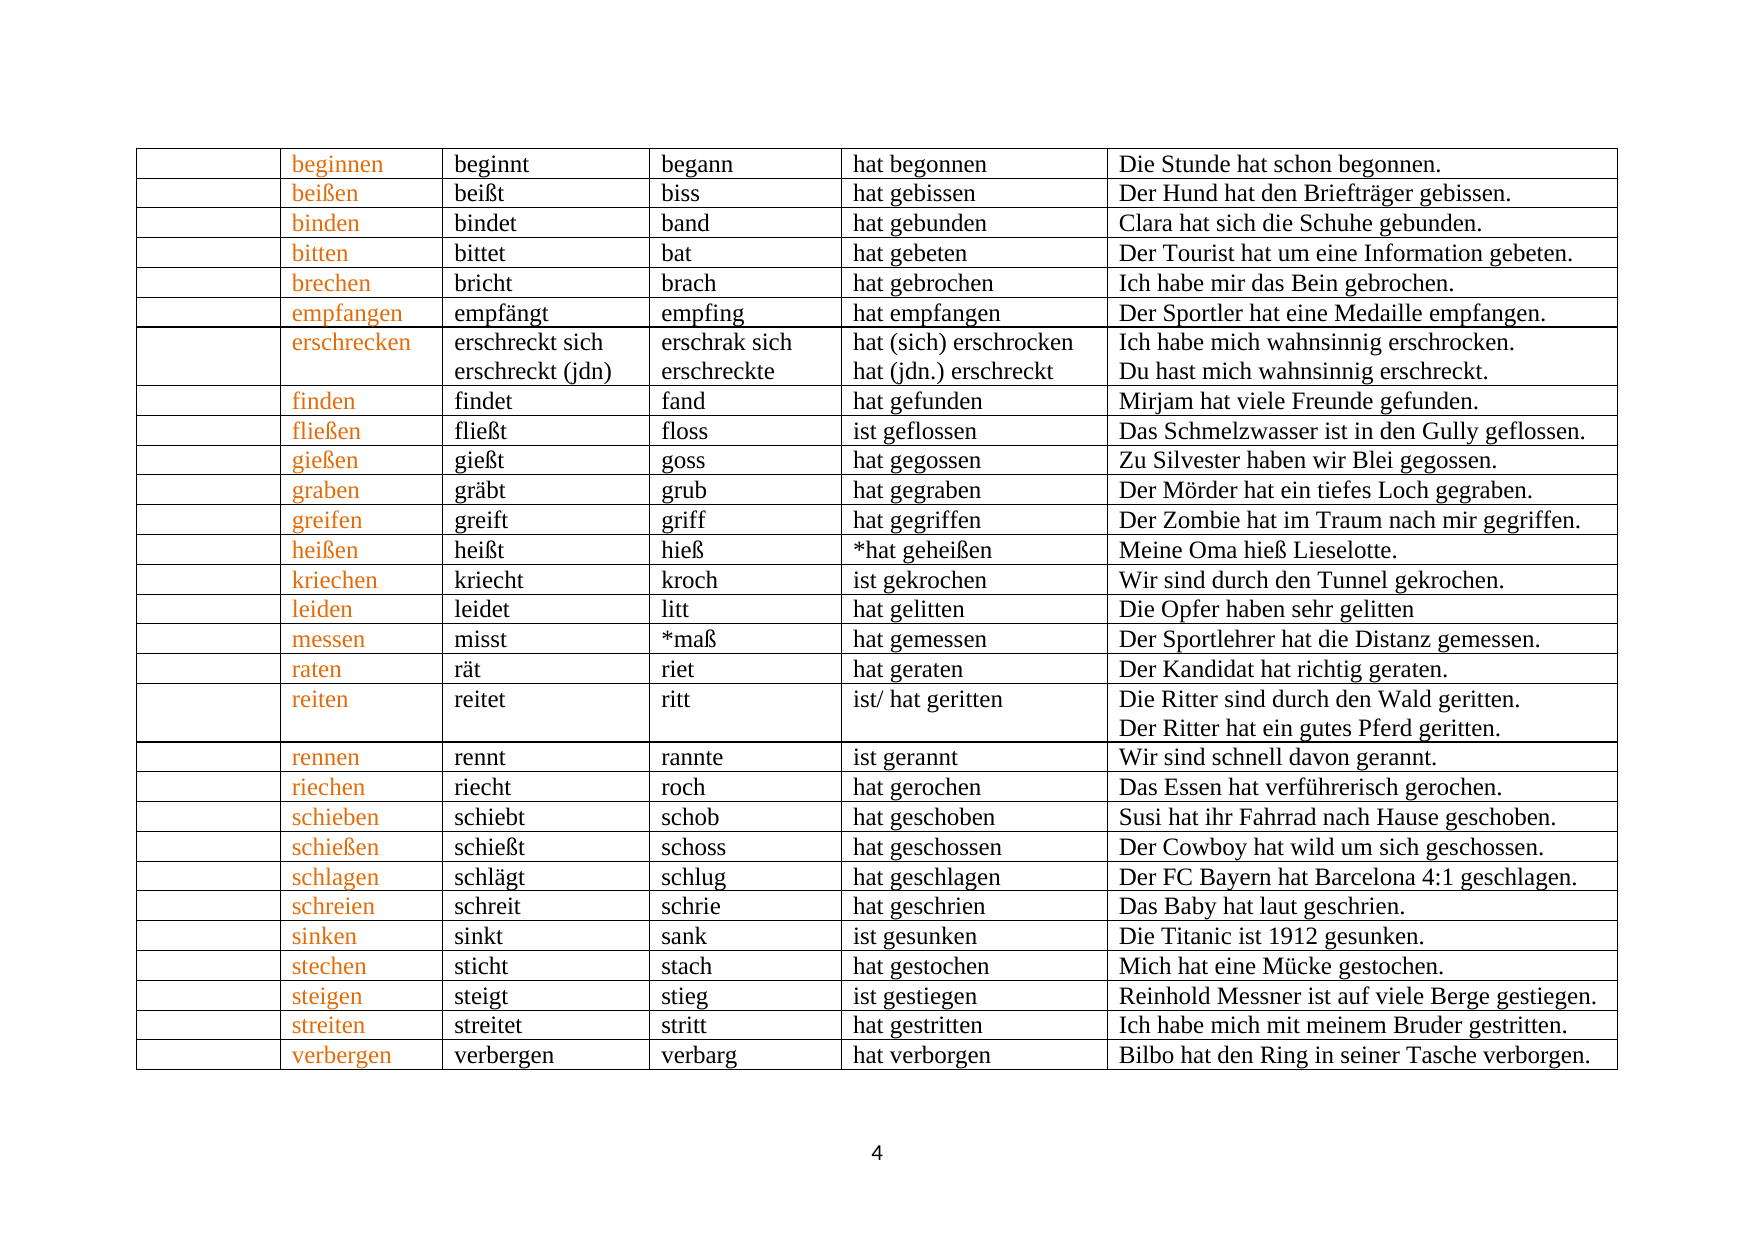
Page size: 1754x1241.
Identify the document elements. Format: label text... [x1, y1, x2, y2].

table_cell greifen [281, 505, 442, 534]
table_cell graben [281, 475, 442, 504]
table_cell stieg [650, 981, 841, 1009]
table_cell [137, 1040, 280, 1069]
table_cell rennen [281, 743, 442, 771]
table_cell [137, 654, 280, 683]
table_cell *hat geheißen [842, 535, 1107, 564]
table_cell riecht [443, 772, 649, 801]
table_cell misst [443, 624, 649, 653]
table_cell rennt [443, 743, 649, 771]
table_cell sinken [281, 921, 442, 950]
table_cell band [650, 208, 841, 237]
table_cell gießen [281, 446, 442, 474]
table_cell ist/ hat geritten [842, 684, 1107, 741]
table_cell [137, 535, 280, 564]
table_cell Susi hat ihr Fahrrad nach Hause geschoben. [1108, 802, 1617, 831]
table_cell Wir sind durch den Tunnel gekrochen. [1108, 565, 1617, 593]
table_cell Der Hund hat den Briefträger gebissen. [1108, 179, 1617, 207]
table_cell brach [650, 268, 841, 297]
table_cell [137, 981, 280, 1009]
table_cell ritt [650, 684, 841, 741]
table_cell bat [650, 238, 841, 267]
table_cell Der FC Bayern hat Barcelona 4:1 geschlagen. [1108, 862, 1617, 890]
table_cell Wir sind schnell davon gerannt. [1108, 743, 1617, 771]
table_cell erschreckt sich erschreckt (jdn) [443, 328, 649, 385]
table_cell streitet [443, 1011, 649, 1039]
table_cell raten [281, 654, 442, 683]
table_cell *maß [650, 624, 841, 653]
table_cell ist gestiegen [842, 981, 1107, 1009]
table_cell verbergen [443, 1040, 649, 1069]
table_cell [137, 743, 280, 771]
table_cell [137, 328, 280, 385]
table_cell verbarg [650, 1040, 841, 1069]
table_cell heißen [281, 535, 442, 564]
table_cell steigen [281, 981, 442, 1009]
table_cell sticht [443, 951, 649, 980]
table_cell hat geschoben [842, 802, 1107, 831]
table_cell beißen [281, 179, 442, 207]
table_cell schreit [443, 891, 649, 920]
table_cell [137, 386, 280, 415]
table_cell stach [650, 951, 841, 980]
table_cell sinkt [443, 921, 649, 950]
table_cell ist gekrochen [842, 565, 1107, 593]
table_cell [137, 505, 280, 534]
table_cell kriecht [443, 565, 649, 593]
table_cell fließen [281, 416, 442, 444]
table_cell Mirjam hat viele Freunde gefunden. [1108, 386, 1617, 415]
table_cell [137, 832, 280, 861]
table_cell ist geflossen [842, 416, 1107, 444]
table_cell [137, 684, 280, 741]
table_cell Die Ritter sind durch den Wald geritten. Der Ritter hat ein gutes Pferd geritten. [1108, 684, 1617, 741]
table_cell [137, 891, 280, 920]
table_cell goss [650, 446, 841, 474]
table_cell roch [650, 772, 841, 801]
table_cell hieß [650, 535, 841, 564]
table_cell fließt [443, 416, 649, 444]
table_cell Clara hat sich die Schuhe gebunden. [1108, 208, 1617, 237]
table_cell Das Baby hat laut geschrien. [1108, 891, 1617, 920]
table_cell Mich hat eine Mücke gestochen. [1108, 951, 1617, 980]
table_cell floss [650, 416, 841, 444]
table_cell [137, 475, 280, 504]
table_cell Die Titanic ist 1912 gesunken. [1108, 921, 1617, 950]
table_cell [137, 595, 280, 623]
table_cell schob [650, 802, 841, 831]
table_cell Der Zombie hat im Traum nach mir gegriffen. [1108, 505, 1617, 534]
table_cell greift [443, 505, 649, 534]
table_cell finden [281, 386, 442, 415]
table_cell hat gegossen [842, 446, 1107, 474]
table_cell sank [650, 921, 841, 950]
table_cell hat gelitten [842, 595, 1107, 623]
table_cell kriechen [281, 565, 442, 593]
table_cell schoss [650, 832, 841, 861]
table_cell beginnt [443, 149, 649, 177]
table_cell Bilbo hat den Ring in seiner Tasche verborgen. [1108, 1040, 1617, 1069]
table_cell Meine Oma hieß Lieselotte. [1108, 535, 1617, 564]
table_cell gräbt [443, 475, 649, 504]
table_cell bindet [443, 208, 649, 237]
table_cell beginnen [281, 149, 442, 177]
table_cell Reinhold Messner ist auf viele Berge gestiegen. [1108, 981, 1617, 1009]
table_cell schießt [443, 832, 649, 861]
table_cell empfangen [281, 298, 442, 326]
table_cell bricht [443, 268, 649, 297]
table_cell hat verborgen [842, 1040, 1107, 1069]
table_cell Der Mörder hat ein tiefes Loch gegraben. [1108, 475, 1617, 504]
table_cell Der Sportlehrer hat die Distanz gemessen. [1108, 624, 1617, 653]
table_cell Das Schmelzwasser ist in den Gully geflossen. [1108, 416, 1617, 444]
table_cell riet [650, 654, 841, 683]
table_cell brechen [281, 268, 442, 297]
table_cell hat gegraben [842, 475, 1107, 504]
table_cell [137, 951, 280, 980]
table_cell [137, 208, 280, 237]
table_cell Der Sportler hat eine Medaille empfangen. [1108, 298, 1617, 326]
table_cell schießen [281, 832, 442, 861]
table_cell schlagen [281, 862, 442, 890]
table_cell hat gestritten [842, 1011, 1107, 1039]
table_cell Der Cowboy hat wild um sich geschossen. [1108, 832, 1617, 861]
table_cell hat gerochen [842, 772, 1107, 801]
table_cell Das Essen hat verführerisch gerochen. [1108, 772, 1617, 801]
table_cell binden [281, 208, 442, 237]
table_cell schlug [650, 862, 841, 890]
table_cell hat gestochen [842, 951, 1107, 980]
table_cell schieben [281, 802, 442, 831]
table_cell heißt [443, 535, 649, 564]
table_cell schreien [281, 891, 442, 920]
table_cell grub [650, 475, 841, 504]
table_cell Der Kandidat hat richtig geraten. [1108, 654, 1617, 683]
table_cell beißt [443, 179, 649, 207]
table_cell reiten [281, 684, 442, 741]
table_cell litt [650, 595, 841, 623]
table_cell hat begonnen [842, 149, 1107, 177]
table_cell hat gegriffen [842, 505, 1107, 534]
table_cell empfängt [443, 298, 649, 326]
table_cell [137, 149, 280, 177]
table_cell leiden [281, 595, 442, 623]
table_cell [137, 624, 280, 653]
table_cell hat gefunden [842, 386, 1107, 415]
table_cell [137, 416, 280, 444]
table_cell begann [650, 149, 841, 177]
table_cell hat geschrien [842, 891, 1107, 920]
table_cell hat geschossen [842, 832, 1107, 861]
table_cell [137, 268, 280, 297]
table_cell [137, 921, 280, 950]
table_cell Die Opfer haben sehr gelitten [1108, 595, 1617, 623]
table_cell schlägt [443, 862, 649, 890]
table_cell Zu Silvester haben wir Blei gegossen. [1108, 446, 1617, 474]
table_cell empfing [650, 298, 841, 326]
table_cell hat empfangen [842, 298, 1107, 326]
table_cell Der Tourist hat um eine Information gebeten. [1108, 238, 1617, 267]
table_cell hat gemessen [842, 624, 1107, 653]
table_cell Ich habe mich mit meinem Bruder gestritten. [1108, 1011, 1617, 1039]
table_cell ist gesunken [842, 921, 1107, 950]
table_cell [137, 446, 280, 474]
table_cell griff [650, 505, 841, 534]
table_cell erschrecken [281, 328, 442, 385]
table_cell hat gebunden [842, 208, 1107, 237]
table_cell [137, 565, 280, 593]
table_cell gießt [443, 446, 649, 474]
table_cell verbergen [281, 1040, 442, 1069]
table_cell messen [281, 624, 442, 653]
table_cell bitten [281, 238, 442, 267]
table_cell [137, 802, 280, 831]
table_cell findet [443, 386, 649, 415]
table_cell rät [443, 654, 649, 683]
table_cell biss [650, 179, 841, 207]
table_cell riechen [281, 772, 442, 801]
table_cell schrie [650, 891, 841, 920]
table_cell rannte [650, 743, 841, 771]
table_cell fand [650, 386, 841, 415]
table_cell [137, 238, 280, 267]
table_cell kroch [650, 565, 841, 593]
table_cell leidet [443, 595, 649, 623]
table_cell [137, 298, 280, 326]
table_cell hat geschlagen [842, 862, 1107, 890]
table_cell [137, 862, 280, 890]
table_cell [137, 772, 280, 801]
table_cell [137, 179, 280, 207]
table_cell steigt [443, 981, 649, 1009]
table_cell schiebt [443, 802, 649, 831]
table_cell hat geraten [842, 654, 1107, 683]
table_cell stechen [281, 951, 442, 980]
table_cell streiten [281, 1011, 442, 1039]
table_cell Die Stunde hat schon begonnen. [1108, 149, 1617, 177]
table_cell stritt [650, 1011, 841, 1039]
table_cell bittet [443, 238, 649, 267]
table_cell ist gerannt [842, 743, 1107, 771]
table_cell reitet [443, 684, 649, 741]
table_cell Ich habe mich wahnsinnig erschrocken. Du hast mich wahnsinnig erschreckt. [1108, 328, 1617, 385]
table_cell Ich habe mir das Bein gebrochen. [1108, 268, 1617, 297]
table_cell [137, 1011, 280, 1039]
table_cell hat (sich) erschrocken hat (jdn.) erschreckt [842, 328, 1107, 385]
table_cell hat gebrochen [842, 268, 1107, 297]
table_cell erschrak sich erschreckte [650, 328, 841, 385]
table_cell hat gebeten [842, 238, 1107, 267]
table_cell hat gebissen [842, 179, 1107, 207]
